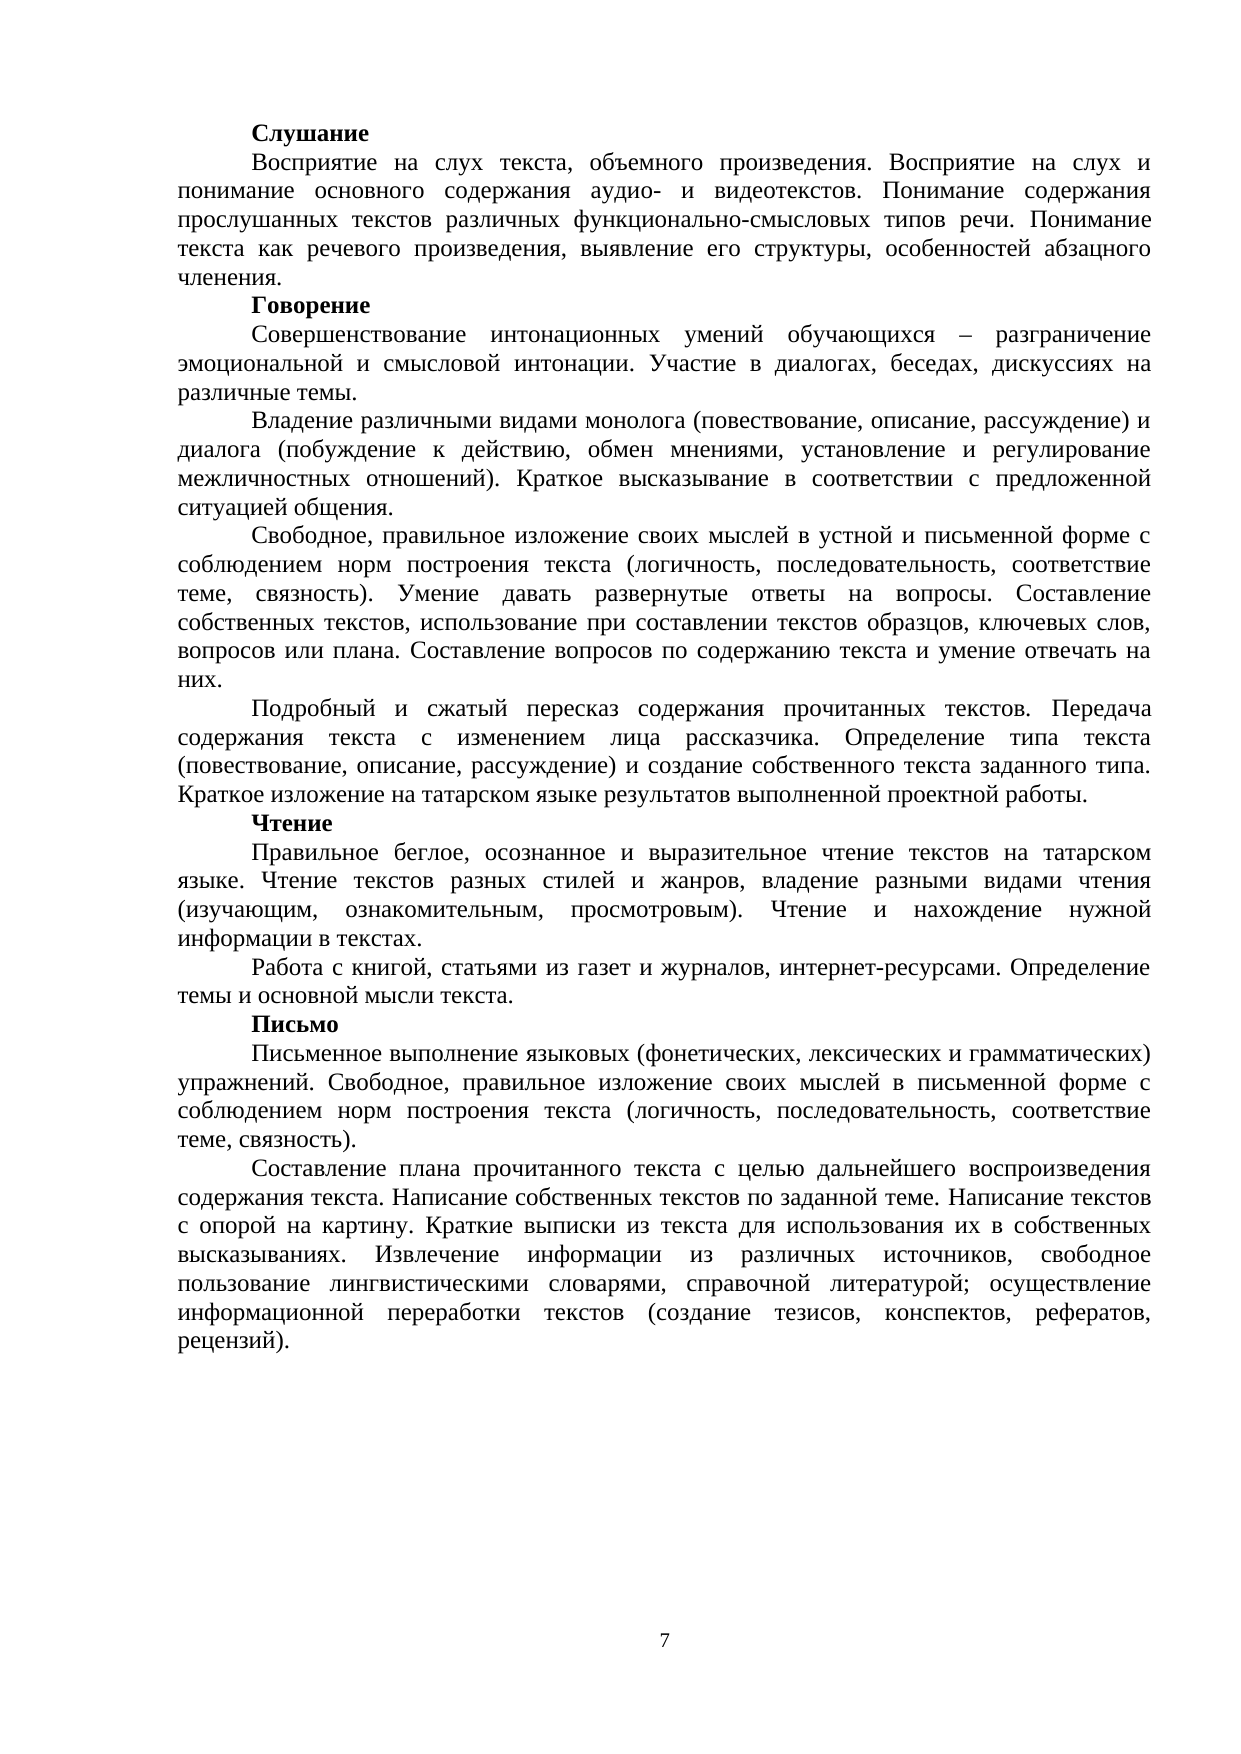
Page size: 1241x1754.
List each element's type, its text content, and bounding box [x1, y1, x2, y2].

text Письмо [177, 1009, 1152, 1038]
text Чтение [177, 808, 1152, 837]
text Свободное, правильное изложение своих мыслей в устной и письменной форме с соблюдением норм построения текста (логичность, последовательность, соответствие теме, связность). Умение давать развернутые ответы на вопросы. Составление собственных текстов, использование при составлении текстов образцов, ключевых слов, вопросов или плана. Составление вопросов по содержанию текста и умение отвечать на них. [177, 521, 1152, 693]
text Подробный и сжатый пересказ содержания прочитанных текстов. Передача содержания текста с изменением лица рассказчика. Определение типа текста (повествование, описание, рассуждение) и создание собственного текста заданного типа. Краткое изложение на татарском языке результатов выполненной проектной работы. [177, 693, 1152, 808]
text Говорение [177, 291, 1152, 319]
text Работа с книгой, статьями из газет и журналов, интернет-ресурсами. Определение темы и основной мысли текста. [177, 952, 1152, 1009]
text Владение различными видами монолога (повествование, описание, рассуждение) и диалога (побуждение к действию, обмен мнениями, установление и регулирование межличностных отношений). Краткое высказывание в соответствии с предложенной ситуацией общения. [177, 406, 1152, 521]
text Восприятие на слух текста, объемного произведения. Восприятие на слух и понимание основного содержания аудио- и видеотекстов. Понимание содержания прослушанных текстов различных функционально-смысловых типов речи. Понимание текста как речевого произведения, выявление его структуры, особенностей абзацного членения. [177, 147, 1152, 291]
text Составление плана прочитанного текста с целью дальнейшего воспроизведения содержания текста. Написание собственных текстов по заданной теме. Написание текстов с опорой на картину. Краткие выписки из текста для использования их в собственных высказываниях. Извлечение информации из различных источников, свободное пользование лингвистическими словарями, справочной литературой; осуществление информационной переработки текстов (создание тезисов, конспектов, рефератов, рецензий). [177, 1153, 1152, 1354]
text Правильное беглое, осознанное и выразительное чтение текстов на татарском языке. Чтение текстов разных стилей и жанров, владение разными видами чтения (изучающим, ознакомительным, просмотровым). Чтение и нахождение нужной информации в текстах. [177, 837, 1152, 952]
text Письменное выполнение языковых (фонетических, лексических и грамматических) упражнений. Свободное, правильное изложение своих мыслей в письменной форме с соблюдением норм построения текста (логичность, последовательность, соответствие теме, связность). [177, 1038, 1152, 1153]
text Совершенствование интонационных умений обучающихся – разграничение эмоциональной и смысловой интонации. Участие в диалогах, беседах, дискуссиях на различные темы. [177, 319, 1152, 406]
text Слушание [177, 118, 1152, 147]
